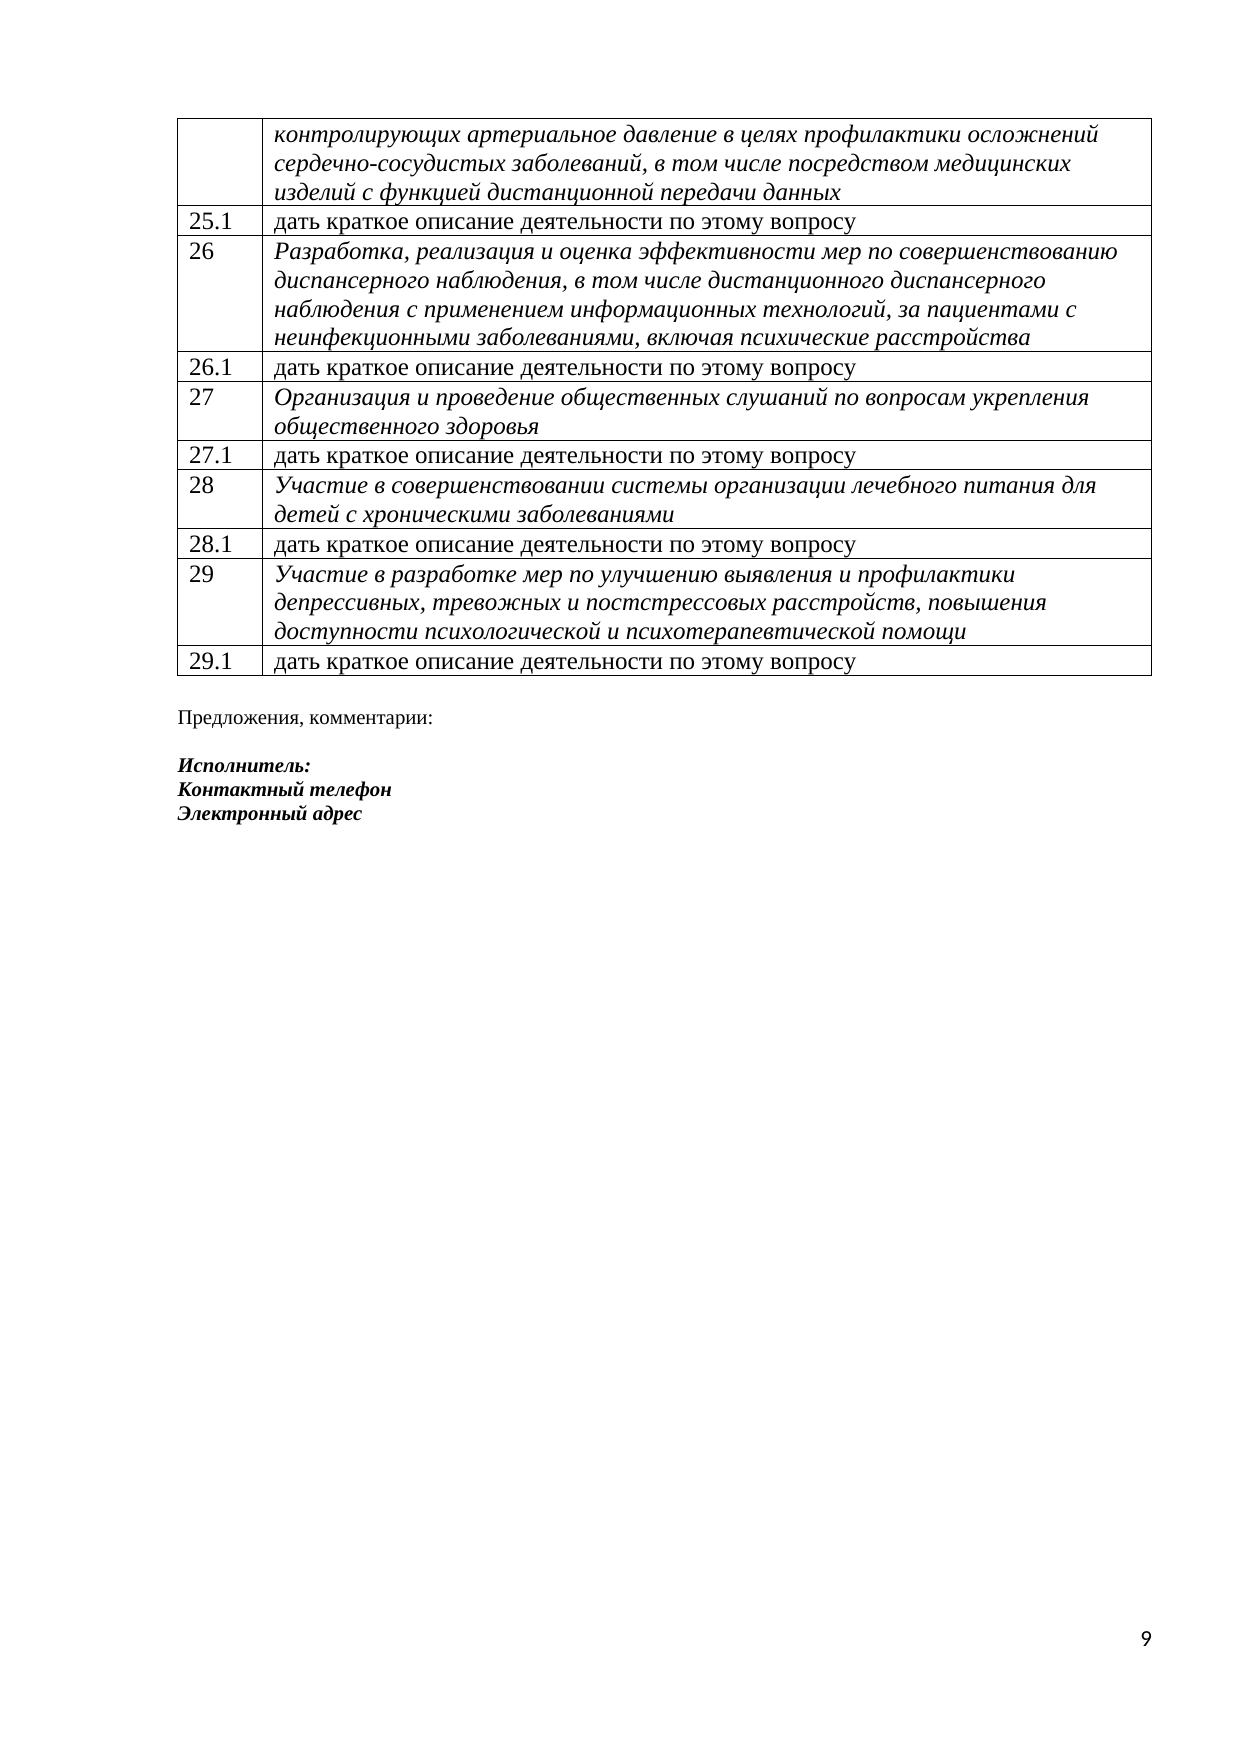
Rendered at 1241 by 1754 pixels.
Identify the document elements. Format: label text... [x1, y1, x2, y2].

table_cell дать краткое описание деятельности по этому вопросу [263, 529, 1151, 558]
table_cell Организация и проведение общественных слушаний по вопросам укрепления общественного здоровья [263, 382, 1151, 439]
table_cell 28 [178, 470, 262, 528]
text Предложения, комментарии: [177, 704, 1152, 729]
table_cell 27.1 [178, 441, 262, 469]
text Исполнитель: [177, 753, 1152, 777]
table_cell дать краткое описание деятельности по этому вопросу [263, 441, 1151, 469]
table_cell 27 [178, 382, 262, 439]
table_cell дать краткое описание деятельности по этому вопросу [263, 646, 1151, 675]
table_cell 29.1 [178, 646, 262, 675]
table_cell 28.1 [178, 529, 262, 558]
table_cell 26.1 [178, 352, 262, 381]
text Электронный адрес [177, 801, 1152, 825]
table_cell 25.1 [178, 206, 262, 235]
table_cell 29 [178, 559, 262, 645]
table_cell дать краткое описание деятельности по этому вопросу [263, 206, 1151, 235]
table_cell Участие в разработке мер по улучшению выявления и профилактики депрессивных, тревожных и постстрессовых расстройств, повышения доступности психологической и психотерапевтической помощи [263, 559, 1151, 645]
table_cell Разработка, реализация и оценка эффективности мер по совершенствованию диспансерного наблюдения, в том числе дистанционного диспансерного наблюдения с применением информационных технологий, за пациентами с неинфекционными заболеваниями, включая психические расстройства [263, 236, 1151, 351]
table_cell 25 [178, 119, 262, 205]
text Контактный телефон [177, 777, 1152, 801]
table_cell 26 [178, 236, 262, 351]
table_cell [263, 119, 1151, 205]
table_cell дать краткое описание деятельности по этому вопросу [263, 352, 1151, 381]
table_cell Участие в совершенствовании системы организации лечебного питания для детей с хроническими заболеваниями [263, 470, 1151, 528]
